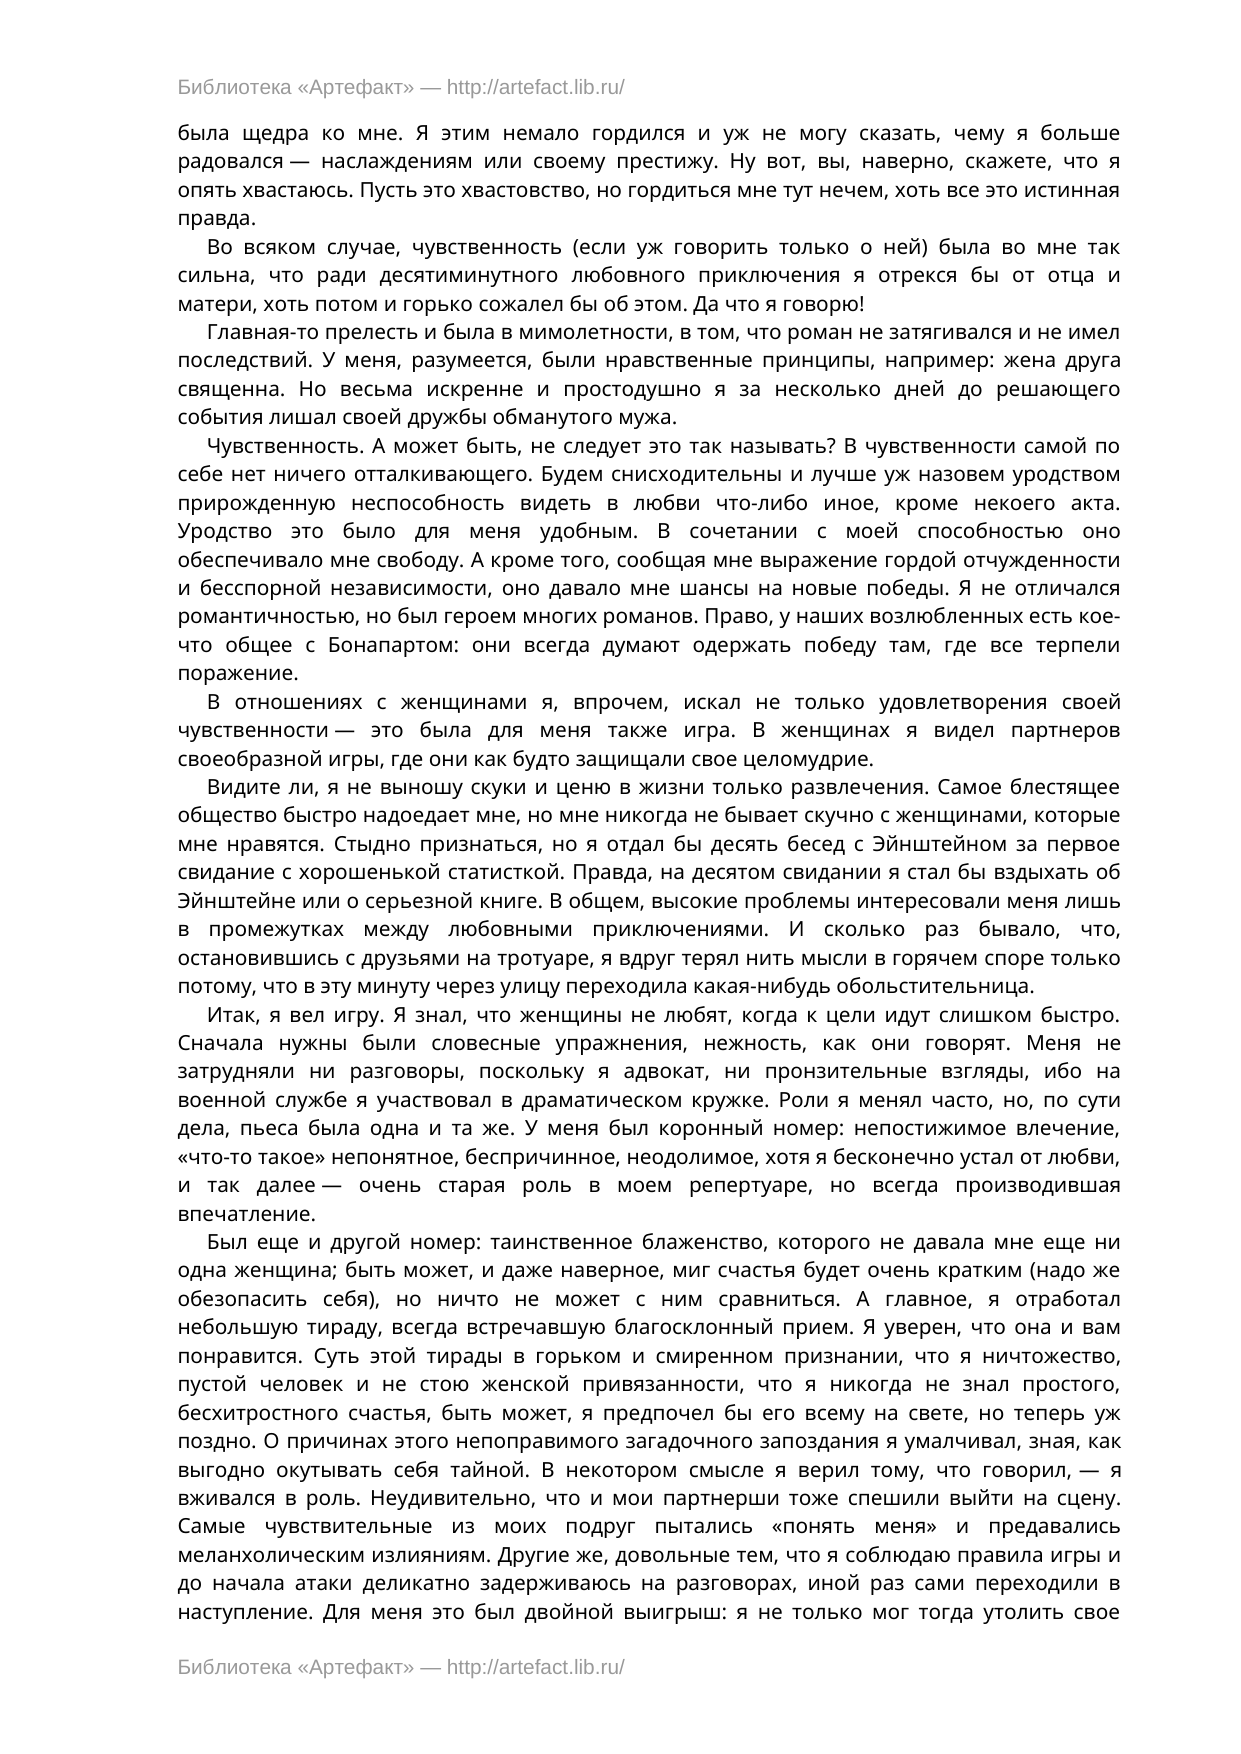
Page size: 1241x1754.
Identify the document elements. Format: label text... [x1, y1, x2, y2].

text Итак, я вел игру. Я знал, что женщины не любят, когда к цели идут слишком быстро. Сначала нужны были словесные упражнения, нежность, как они говорят. Меня не затрудняли ни разговоры, поскольку я адвокат, ни пронзительные взгляды, ибо на военной службе я участвовал в драматическом кружке. Роли я менял часто, но, по сути дела, пьеса была одна и та же. У меня был коронный номер: непостижимое влечение, «что-то такое» непонятное, беспричинное, неодолимое, хотя я бесконечно устал от любви, и так далее — очень старая роль в моем репертуаре, но всегда производившая впечатление. [177, 1000, 1122, 1227]
text Чувственность. А может быть, не следует это так называть? В чувственности самой по себе нет ничего отталкивающего. Будем снисходительны и лучше уж назовем уродством прирожденную неспособность видеть в любви что-либо иное, кроме некоего акта. Уродство это было для меня удобным. В сочетании с моей способностью оно обеспечивало мне свободу. А кроме того, сообщая мне выражение гордой отчужденности и бесспорной независимости, оно давало мне шансы на новые победы. Я не отличался романтичностью, но был героем многих романов. Право, у наших возлюбленных есть кое-что общее с Бонапартом: они всегда думают одержать победу там, где все терпели поражение. [177, 431, 1122, 687]
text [177, 118, 1122, 232]
text В отношениях с женщинами я, впрочем, искал не только удовлетворения своей чувственности — это была для меня также игра. В женщинах я видел партнеров своеобразной игры, где они как будто защищали свое целомудрие. [177, 687, 1122, 772]
text Во всяком случае, чувственность (если уж говорить только о ней) была во мне так сильна, что ради десятиминутного любовного приключения я отрекся бы от отца и матери, хоть потом и горько сожалел бы об этом. Да что я говорю! [177, 232, 1122, 317]
text Главная-то прелесть и была в мимолетности, в том, что роман не затягивался и не имел последствий. У меня, разумеется, были нравственные принципы, например: жена друга священна. Но весьма искренне и простодушно я за несколько дней до решающего события лишал своей дружбы обманутого мужа. [177, 317, 1122, 431]
text Видите ли, я не выношу скуки и ценю в жизни только развлечения. Самое блестящее общество быстро надоедает мне, но мне никогда не бывает скучно с женщинами, которые мне нравятся. Стыдно признаться, но я отдал бы десять бесед с Эйнштейном за первое свидание с хорошенькой статисткой. Правда, на десятом свидании я стал бы вздыхать об Эйнштейне или о серьезной книге. В общем, высокие проблемы интересовали меня лишь в промежутках между любовными приключениями. И сколько раз бывало, что, остановившись с друзьями на тротуаре, я вдруг терял нить мысли в горячем споре только потому, что в эту минуту через улицу переходила какая-нибудь обольстительница. [177, 772, 1122, 1000]
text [177, 1227, 1122, 1625]
